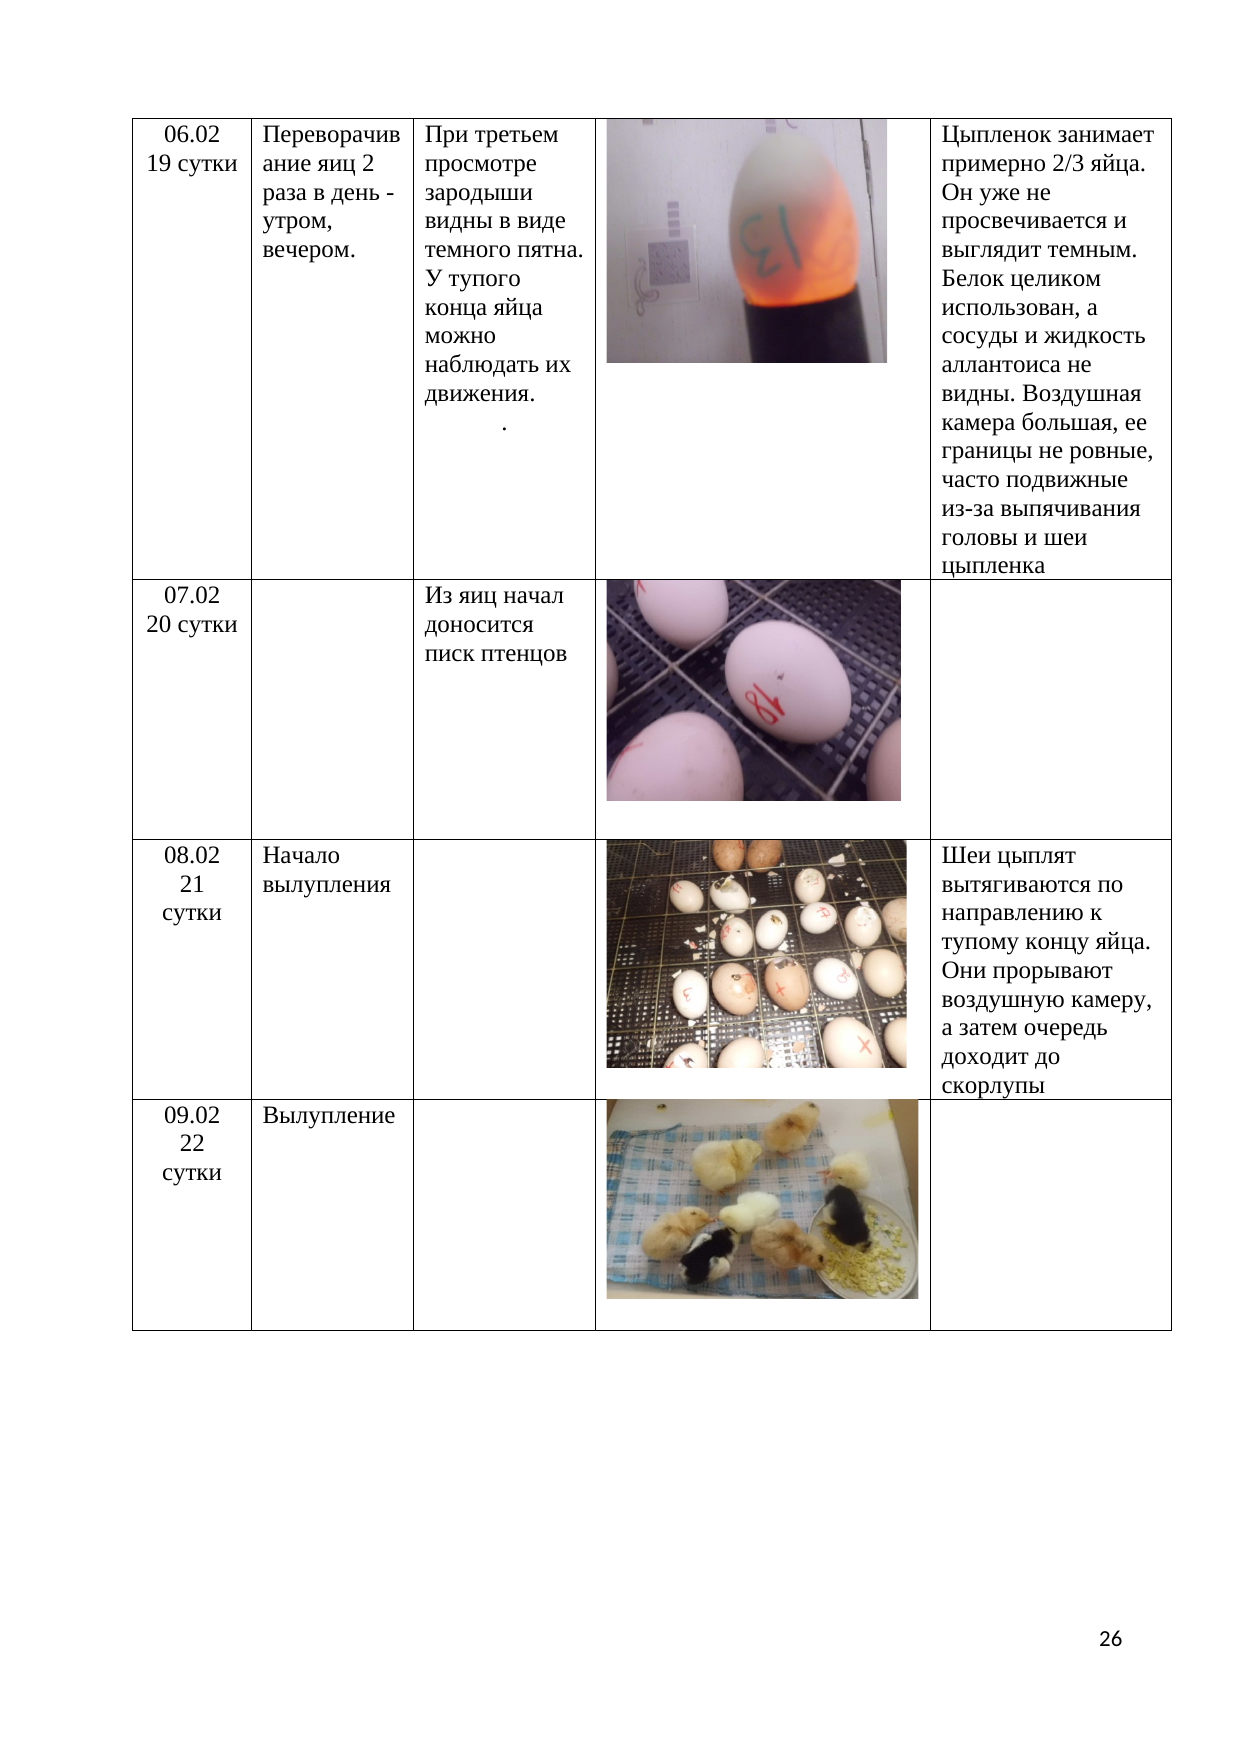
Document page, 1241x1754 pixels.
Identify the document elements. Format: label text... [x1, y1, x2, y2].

table_cell Начало вылупления [252, 840, 413, 1099]
table_cell Шеи цыплят вытягиваются по направлению к тупому концу яйца. Они прорывают воздушную камеру, а затем очередь доходит до скорлупы [931, 840, 1171, 1099]
table_cell [931, 580, 1171, 839]
table_cell [931, 1100, 1171, 1330]
table_cell Цыпленок занимает примерно 2/3 яйца. Он уже не просвечивается и выглядит темным. Белок целиком использован, а сосуды и жидкость аллантоиса не видны. Воздушная камера большая, ее границы не ровные, часто подвижные из-за выпячивания головы и шеи цыпленка [931, 119, 1171, 579]
table_cell Вылупление [252, 1100, 413, 1330]
picture [606, 840, 907, 1068]
picture [606, 1099, 919, 1299]
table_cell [252, 119, 413, 579]
table_cell При третьем просмотре зародыши видны в виде темного пятна. У тупого конца яйца можно наблюдать их движения. . [414, 119, 595, 579]
table_cell 06.02 19 сутки [133, 119, 251, 579]
table_cell [596, 840, 930, 1099]
table_cell [414, 1100, 595, 1330]
table_cell [414, 840, 595, 1099]
table_cell 07.02 20 сутки [133, 580, 251, 839]
picture [606, 580, 901, 801]
table_cell [596, 1100, 930, 1330]
picture [606, 119, 888, 363]
table_cell 08.02 21 сутки [133, 840, 251, 1099]
table_cell 09.02 22 сутки [133, 1100, 251, 1330]
table_cell Из яиц начал доносится писк птенцов [414, 580, 595, 839]
table_cell [596, 119, 930, 579]
table_cell [596, 580, 930, 839]
table_cell [252, 580, 413, 839]
